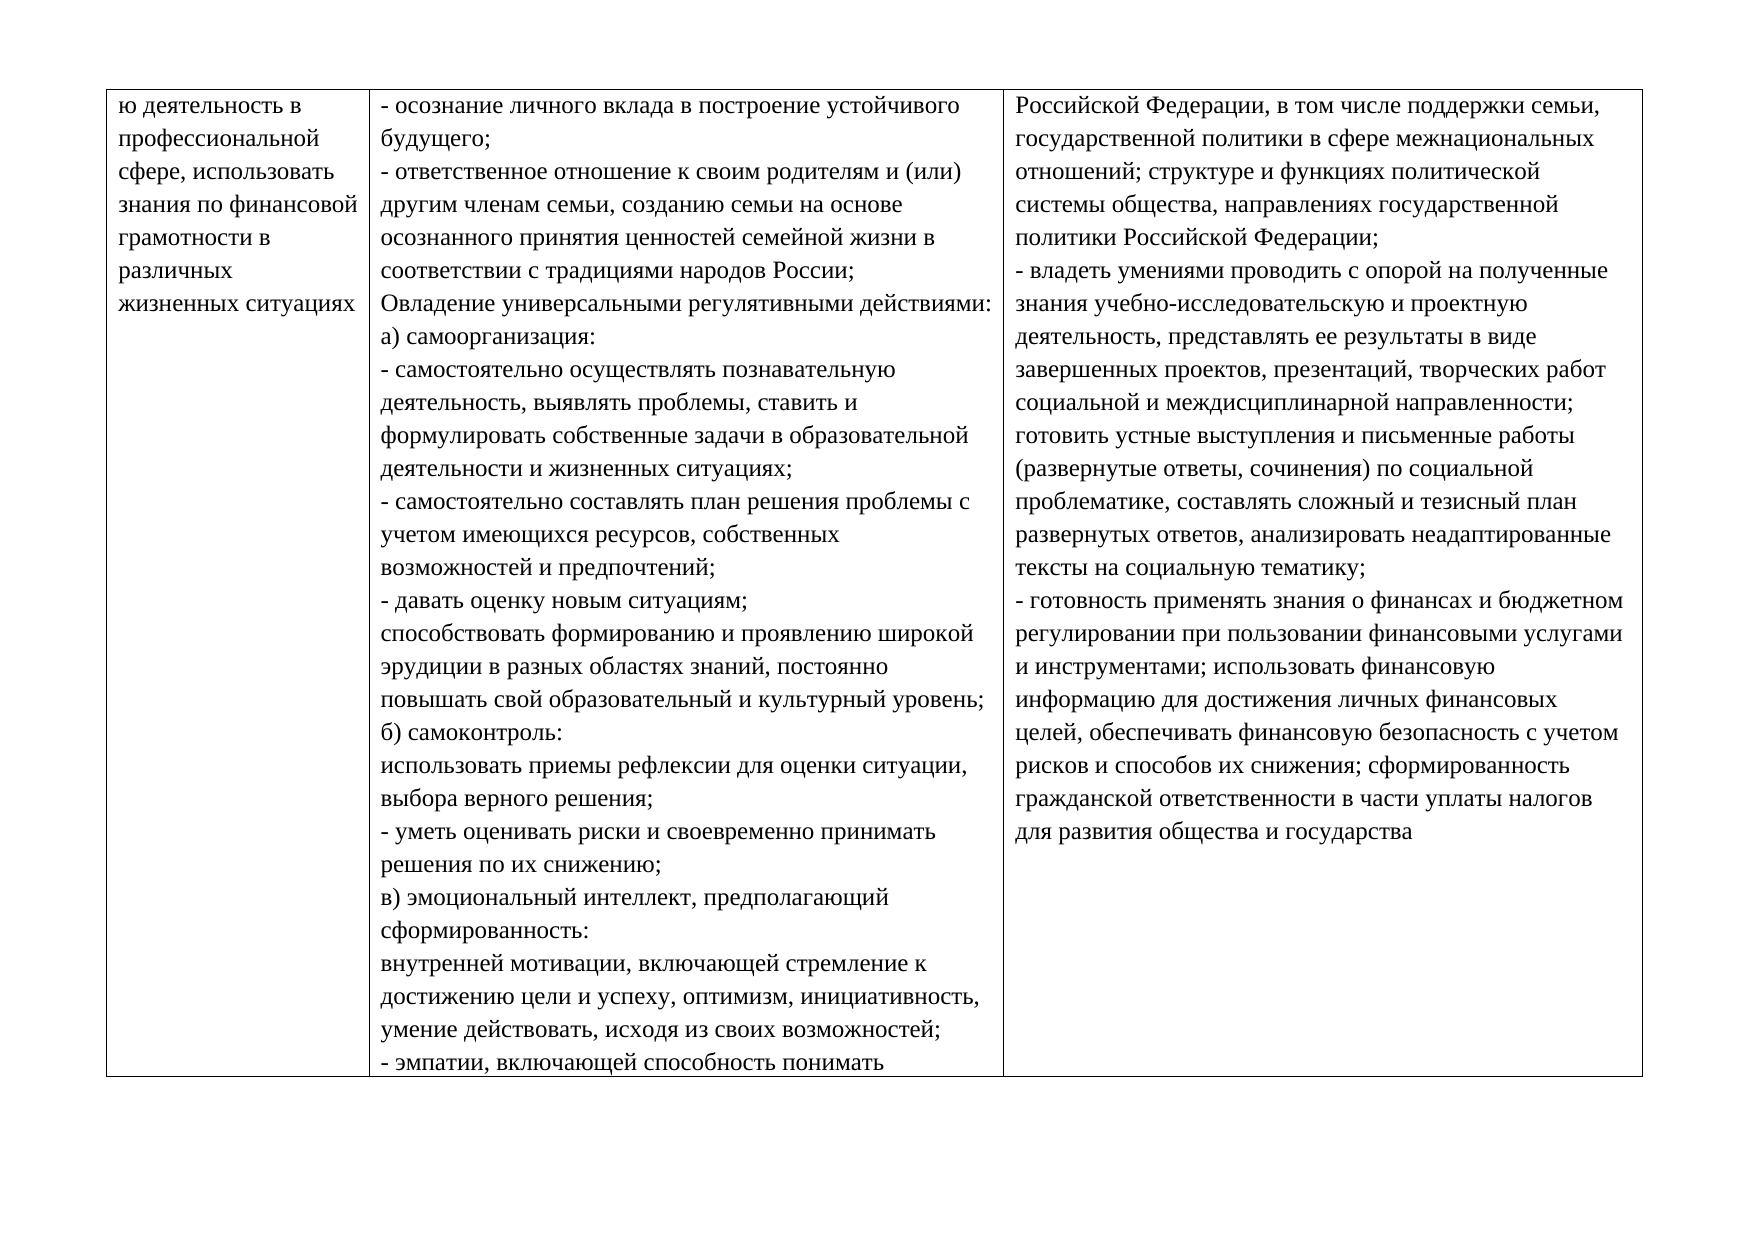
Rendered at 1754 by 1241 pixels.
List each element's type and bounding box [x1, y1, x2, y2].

table_cell [1004, 90, 1642, 1076]
table_cell [107, 90, 369, 1076]
table_cell [370, 90, 1003, 1076]
